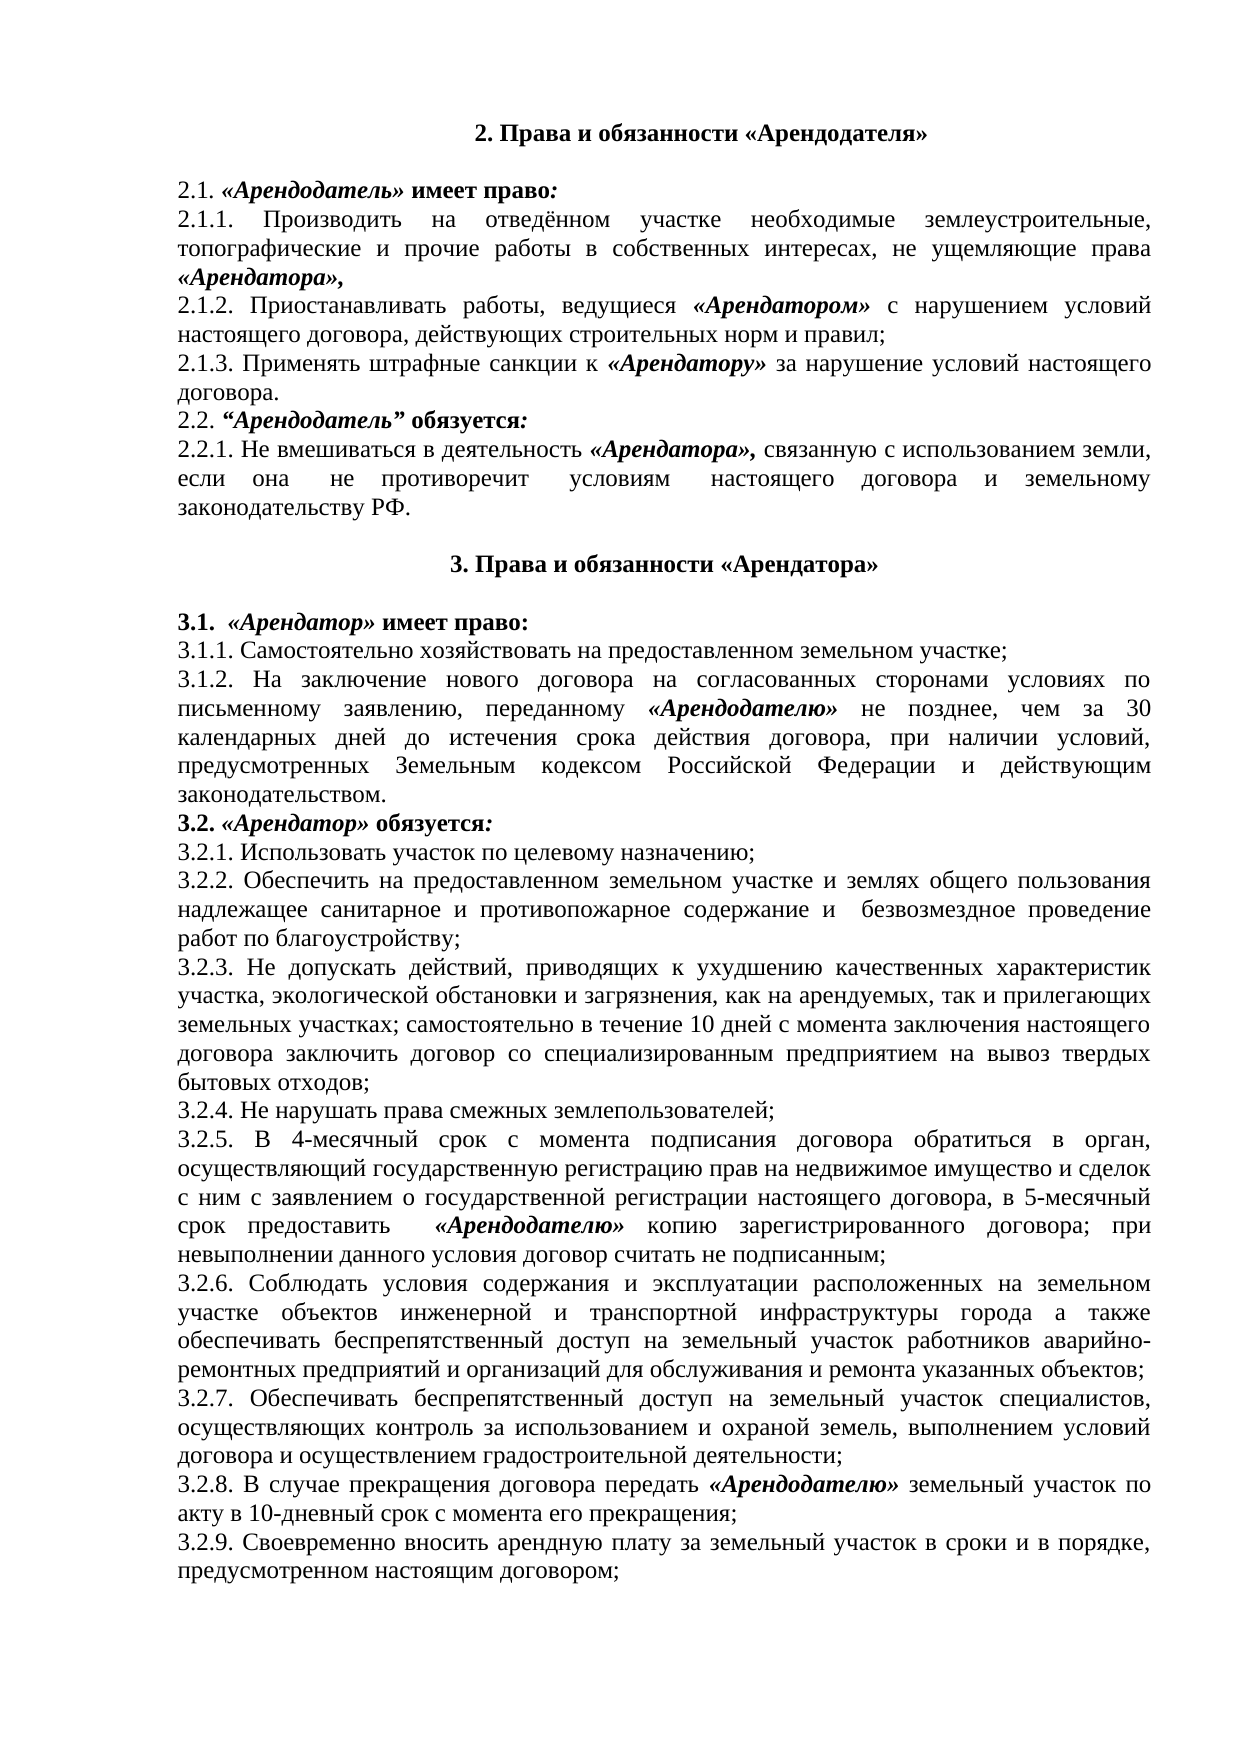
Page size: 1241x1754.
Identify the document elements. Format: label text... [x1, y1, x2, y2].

text 2.2. “Арендодатель” обязуется: [177, 406, 1152, 434]
text 3.2.5. В 4-месячный срок с момента подписания договора обратиться в орган, осуществляющий государственную регистрацию прав на недвижимое имущество и сделок с ним с заявлением о государственной регистрации настоящего договора, в 5-месячный срок предоставить «Арендодателю» копию зарегистрированного договора; при невыполнении данного условия договор считать не подписанным; [177, 1124, 1152, 1268]
text 3.2.7. Обеспечивать беспрепятственный доступ на земельный участок специалистов, осуществляющих контроль за использованием и охраной земель, выполнением условий договора и осуществлением градостроительной деятельности; [177, 1383, 1152, 1469]
text 3. Права и обязанности «Арендатора» [177, 549, 1152, 578]
text 2.1.2. Приостанавливать работы, ведущиеся «Арендатором» с нарушением условий настоящего договора, действующих строительных норм и правил; [177, 291, 1152, 348]
text 3.2.2. Обеспечить на предоставленном земельном участке и землях общего пользования надлежащее санитарное и противопожарное содержание и безвозмездное проведение работ по благоустройству; [177, 866, 1152, 952]
text 3.1.2. На заключение нового договора на согласованных сторонами условиях по письменному заявлению, переданному «Арендодателю» не позднее, чем за 30 календарных дней до истечения срока действия договора, при наличии условий, предусмотренных Земельным кодексом Российской Федерации и действующим законодательством. [177, 664, 1152, 808]
text 3.1.1. Самостоятельно хозяйствовать на предоставленном земельном участке; [177, 636, 1152, 664]
text 2.1.3. Применять штрафные санкции к «Арендатору» за нарушение условий настоящего договора. [177, 348, 1152, 406]
text 2.1. «Арендодатель» имеет право: [177, 176, 1152, 204]
text 3.2.1. Использовать участок по целевому назначению; [177, 837, 1152, 866]
text 3.2.4. Не нарушать права смежных землепользователей; [177, 1096, 1152, 1124]
text 2. Права и обязанности «Арендодателя» [177, 118, 1152, 147]
text 3.2.9. Своевременно вносить арендную плату за земельный участок в сроки и в порядке, предусмотренном настоящим договором; [177, 1527, 1152, 1584]
text 3.2.6. Соблюдать условия содержания и эксплуатации расположенных на земельном участке объектов инженерной и транспортной инфраструктуры города а также обеспечивать беспрепятственный доступ на земельный участок работников аварийно-ремонтных предприятий и организаций для обслуживания и ремонта указанных объектов; [177, 1268, 1152, 1383]
text 3.2. «Арендатор» обязуется: [177, 808, 1152, 837]
text 2.2.1. Не вмешиваться в деятельность «Арендатора», связанную с использованием земли, если она не противоречит условиям настоящего договора и земельному законодательству РФ. [177, 434, 1152, 521]
text 2.1.1. Производить на отведённом участке необходимые землеустроительные, топографические и прочие работы в собственных интересах, не ущемляющие права «Арендатора», [177, 204, 1152, 291]
text 3.2.8. В случае прекращения договора передать «Арендодателю» земельный участок по акту в 10-дневный срок с момента его прекращения; [177, 1469, 1152, 1527]
text 3.2.3. Не допускать действий, приводящих к ухудшению качественных характеристик участка, экологической обстановки и загрязнения, как на арендуемых, так и прилегающих земельных участках; самостоятельно в течение 10 дней с момента заключения настоящего договора заключить договор со специализированным предприятием на вывоз твердых бытовых отходов; [177, 952, 1152, 1096]
text 3.1. «Арендатор» имеет право: [177, 607, 1152, 636]
